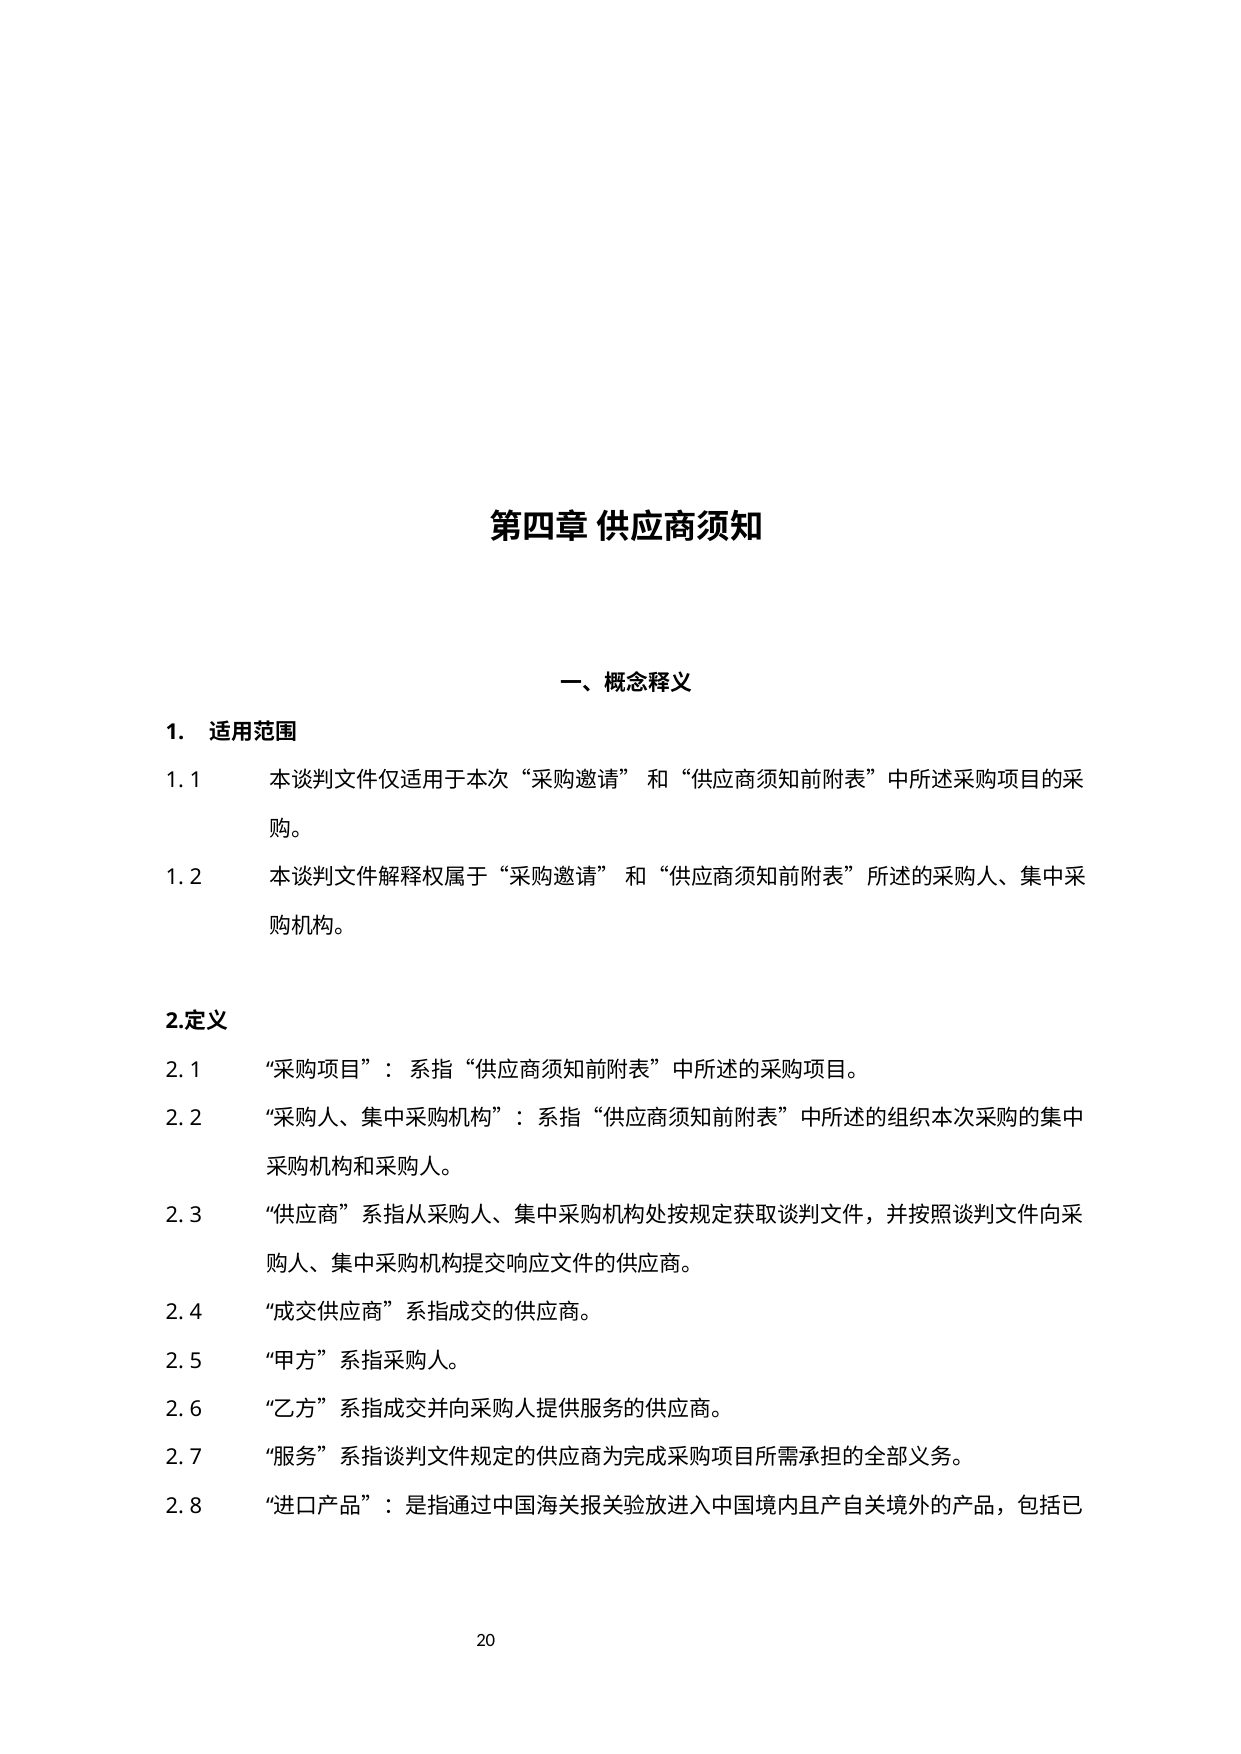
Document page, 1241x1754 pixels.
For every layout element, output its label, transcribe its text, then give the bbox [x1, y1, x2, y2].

list 本谈判文件仅适用于本次“采购邀请” 和“供应商须知前附表”中所述采购项目的采购。 [165, 762, 1087, 843]
list “甲方”系指采购人。 [165, 1342, 1087, 1375]
list “成交供应商”系指成交的供应商。 [165, 1294, 1087, 1327]
text 一、概念释义 [165, 665, 1087, 697]
list 2.定义 [121, 1003, 1087, 1036]
list 本谈判文件解释权属于“采购邀请” 和“供应商须知前附表”所述的采购人、集中采购机构。 [165, 859, 1087, 940]
list 适用范围 [165, 713, 1087, 746]
list “服务”系指谈判文件规定的供应商为完成采购项目所需承担的全部义务。 [165, 1439, 1087, 1472]
list “采购项目”： 系指“供应商须知前附表”中所述的采购项目。 [165, 1052, 1087, 1084]
list “供应商”系指从采购人、集中采购机构处按规定获取谈判文件，并按照谈判文件向采购人、集中采购机构提交响应文件的供应商。 [165, 1197, 1087, 1278]
text 第四章 供应商须知 [165, 491, 1087, 556]
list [165, 1487, 1087, 1520]
list “乙方”系指成交并向采购人提供服务的供应商。 [165, 1391, 1087, 1423]
list “采购人、集中采购机构”：系指“供应商须知前附表”中所述的组织本次采购的集中采购机构和采购人。 [165, 1100, 1087, 1181]
